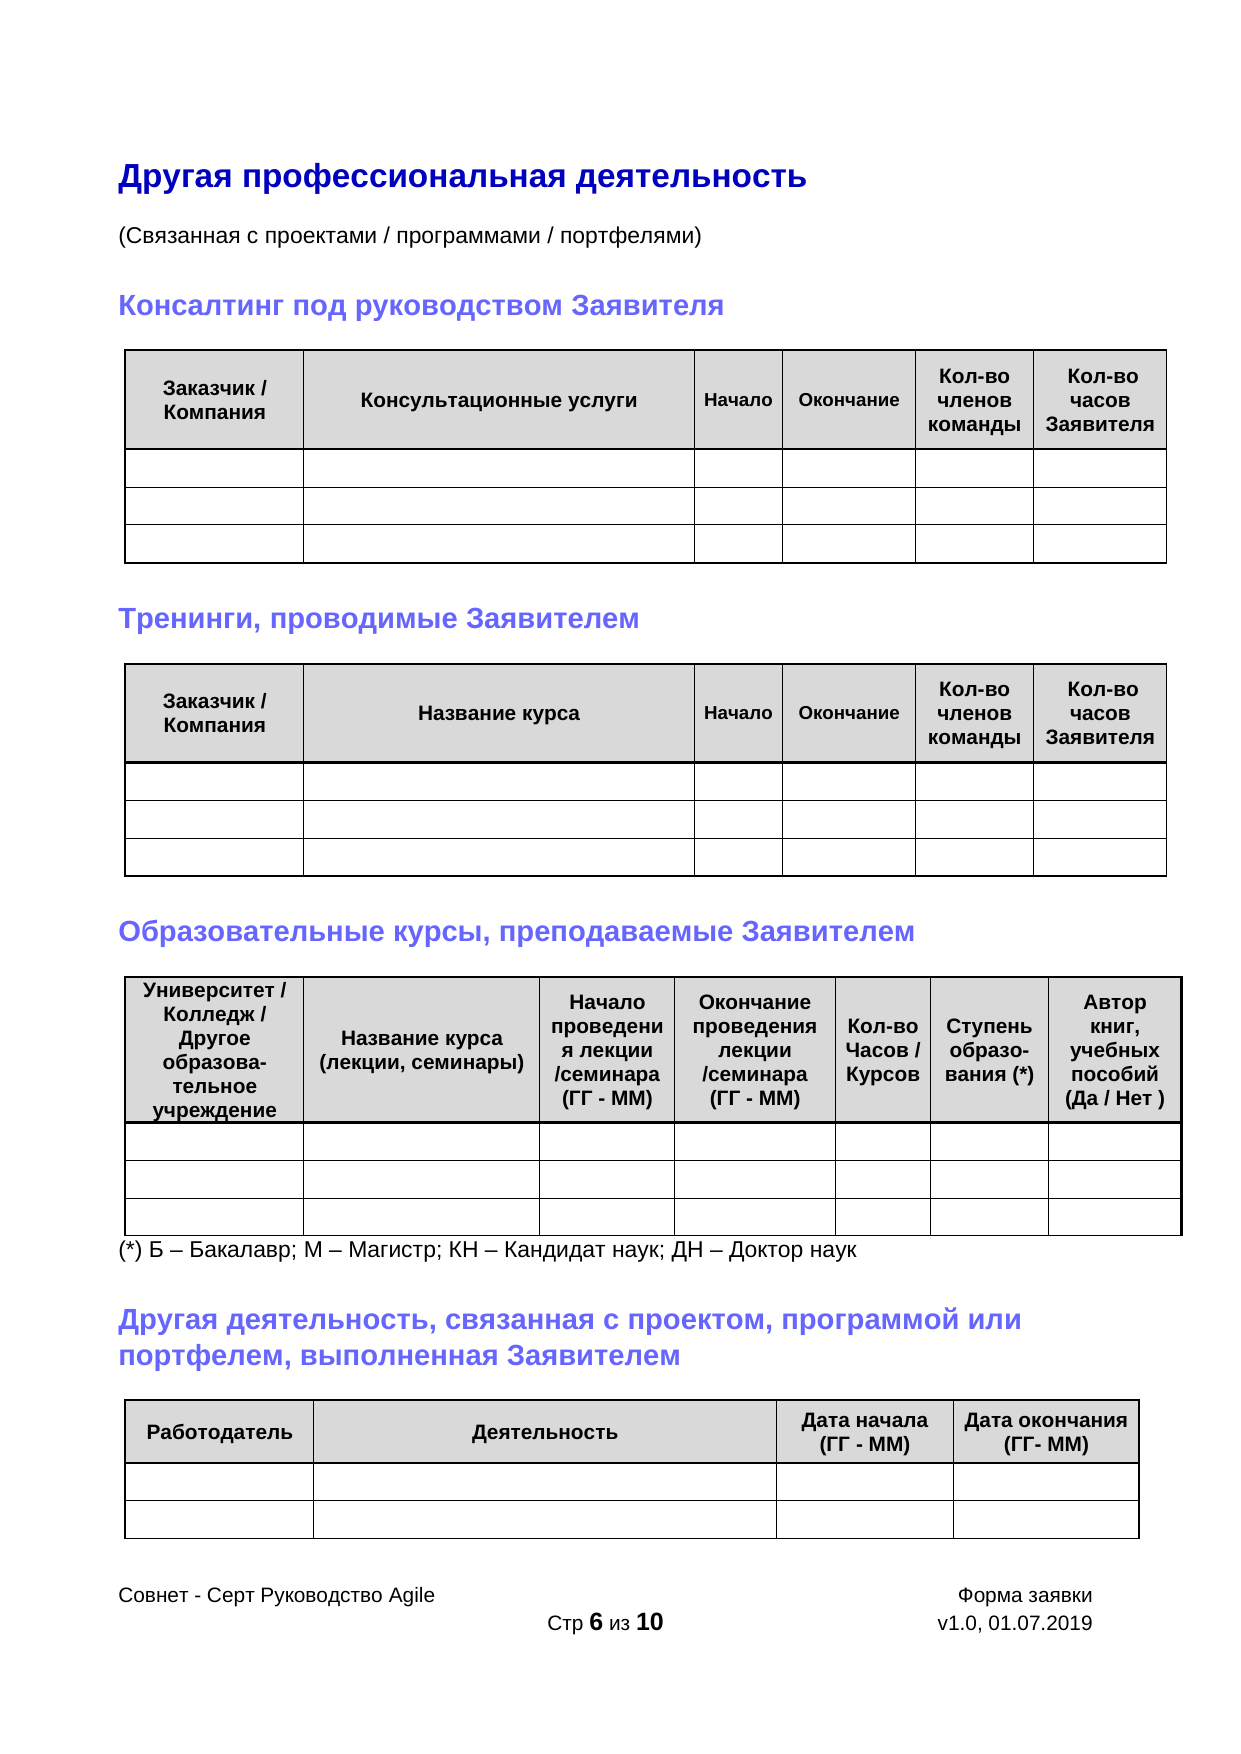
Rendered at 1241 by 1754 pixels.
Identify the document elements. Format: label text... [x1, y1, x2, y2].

table_cell [931, 1124, 1048, 1160]
table_cell [783, 450, 915, 487]
text Тренинги, проводимые Заявителем [118, 601, 1122, 635]
table_cell [695, 450, 782, 487]
table_cell [916, 450, 1033, 487]
table_cell [540, 1161, 674, 1197]
table_header Консультационные услуги [304, 351, 694, 448]
table_header Кол-во часов Заявителя [1034, 351, 1166, 448]
table_cell [836, 1161, 930, 1197]
table_cell [916, 839, 1033, 875]
table_cell [1034, 525, 1166, 562]
table_header Название курса [304, 665, 694, 761]
table_cell [540, 1124, 674, 1160]
table_header Окончание [783, 665, 915, 761]
table_cell [695, 801, 782, 837]
table_cell [783, 488, 915, 524]
table_cell [1034, 839, 1166, 875]
table_header Начало проведения лекции /семинара (ГГ - MM) [540, 978, 674, 1121]
table_header Кол-во членов команды [916, 665, 1033, 761]
text Образовательные курсы, преподаваемые Заявителем [118, 914, 1122, 948]
table_cell [304, 1161, 539, 1197]
table_cell [314, 1501, 776, 1538]
table_cell [126, 1199, 303, 1235]
table_cell [126, 525, 303, 562]
table_cell [777, 1464, 953, 1500]
table_cell [954, 1464, 1138, 1500]
table_cell [695, 488, 782, 524]
table_cell [931, 1161, 1048, 1197]
table_cell [126, 1501, 313, 1538]
table_cell [126, 764, 303, 800]
table_cell [126, 1124, 303, 1160]
text (*) Б – Бакалавр; M – Магистр; КН – Кандидат наук; ДН – Доктор наук [118, 1236, 1122, 1262]
table_header Дата начала (ГГ - MM) [777, 1401, 953, 1462]
table_cell [783, 839, 915, 875]
table_cell [1049, 1199, 1180, 1235]
table_cell [695, 764, 782, 800]
table_header Название курса (лекции, семинары) [304, 978, 539, 1121]
text Другая деятельность, связанная с проектом, программой или портфелем, выполненная Заявителем [118, 1302, 1122, 1372]
table_cell [916, 525, 1033, 562]
table_header Деятельность [314, 1401, 776, 1462]
table_cell [695, 525, 782, 562]
table_cell [304, 764, 694, 800]
table_cell [695, 839, 782, 875]
table_header Кол-во членов команды [916, 351, 1033, 448]
table_cell [1034, 488, 1166, 524]
table_header Окончание [783, 351, 915, 448]
table_cell [1034, 450, 1166, 487]
table_cell [916, 488, 1033, 524]
table_header Начало [695, 351, 782, 448]
table_cell [836, 1124, 930, 1160]
table_header Автор книг, учебных пособий (Да / Нет ) [1049, 978, 1180, 1121]
table_header Окончание проведения лекции /семинара (ГГ - MM) [675, 978, 835, 1121]
table_cell [675, 1161, 835, 1197]
table_header Заказчик / Компания [126, 351, 303, 448]
table_header Кол-во часов Заявителя [1034, 665, 1166, 761]
table_cell [931, 1199, 1048, 1235]
table_cell [304, 1199, 539, 1235]
table_cell [304, 450, 694, 487]
table_cell [126, 450, 303, 487]
table_cell [1034, 764, 1166, 800]
table_cell [126, 839, 303, 875]
table_cell [783, 525, 915, 562]
table_cell [126, 1464, 313, 1500]
table_cell [304, 488, 694, 524]
table_cell [304, 801, 694, 837]
table_cell [777, 1501, 953, 1538]
table_cell [783, 764, 915, 800]
table_cell [954, 1501, 1138, 1538]
table_cell [1034, 801, 1166, 837]
text Другая профессиональная деятельность [118, 156, 1122, 194]
table_cell [675, 1124, 835, 1160]
table_header Работодатель [126, 1401, 313, 1462]
table_cell [126, 1161, 303, 1197]
table_cell [1049, 1161, 1180, 1197]
table_header Дата окончания (ГГ- MM) [954, 1401, 1138, 1462]
table_header Университет / Колледж / Другое образова-тельное учреждение [126, 978, 303, 1121]
table_cell [126, 488, 303, 524]
table_header Заказчик / Компания [126, 665, 303, 761]
table_cell [304, 839, 694, 875]
table_cell [540, 1199, 674, 1235]
table_cell [304, 1124, 539, 1160]
table_cell [1049, 1124, 1180, 1160]
table_cell [916, 801, 1033, 837]
table_cell [675, 1199, 835, 1235]
table_cell [126, 801, 303, 837]
table_header Ступень образо-вания (*) [931, 978, 1048, 1121]
table_cell [783, 801, 915, 837]
text Консалтинг под руководством Заявителя [118, 288, 1122, 322]
table_cell [836, 1199, 930, 1235]
table_header Начало [695, 665, 782, 761]
table_cell [916, 764, 1033, 800]
table_cell [304, 525, 694, 562]
text (Связанная с проектами / программами / портфелями) [118, 222, 1122, 248]
table_cell [314, 1464, 776, 1500]
table_header Кол-во Часов / Курсов [836, 978, 930, 1121]
